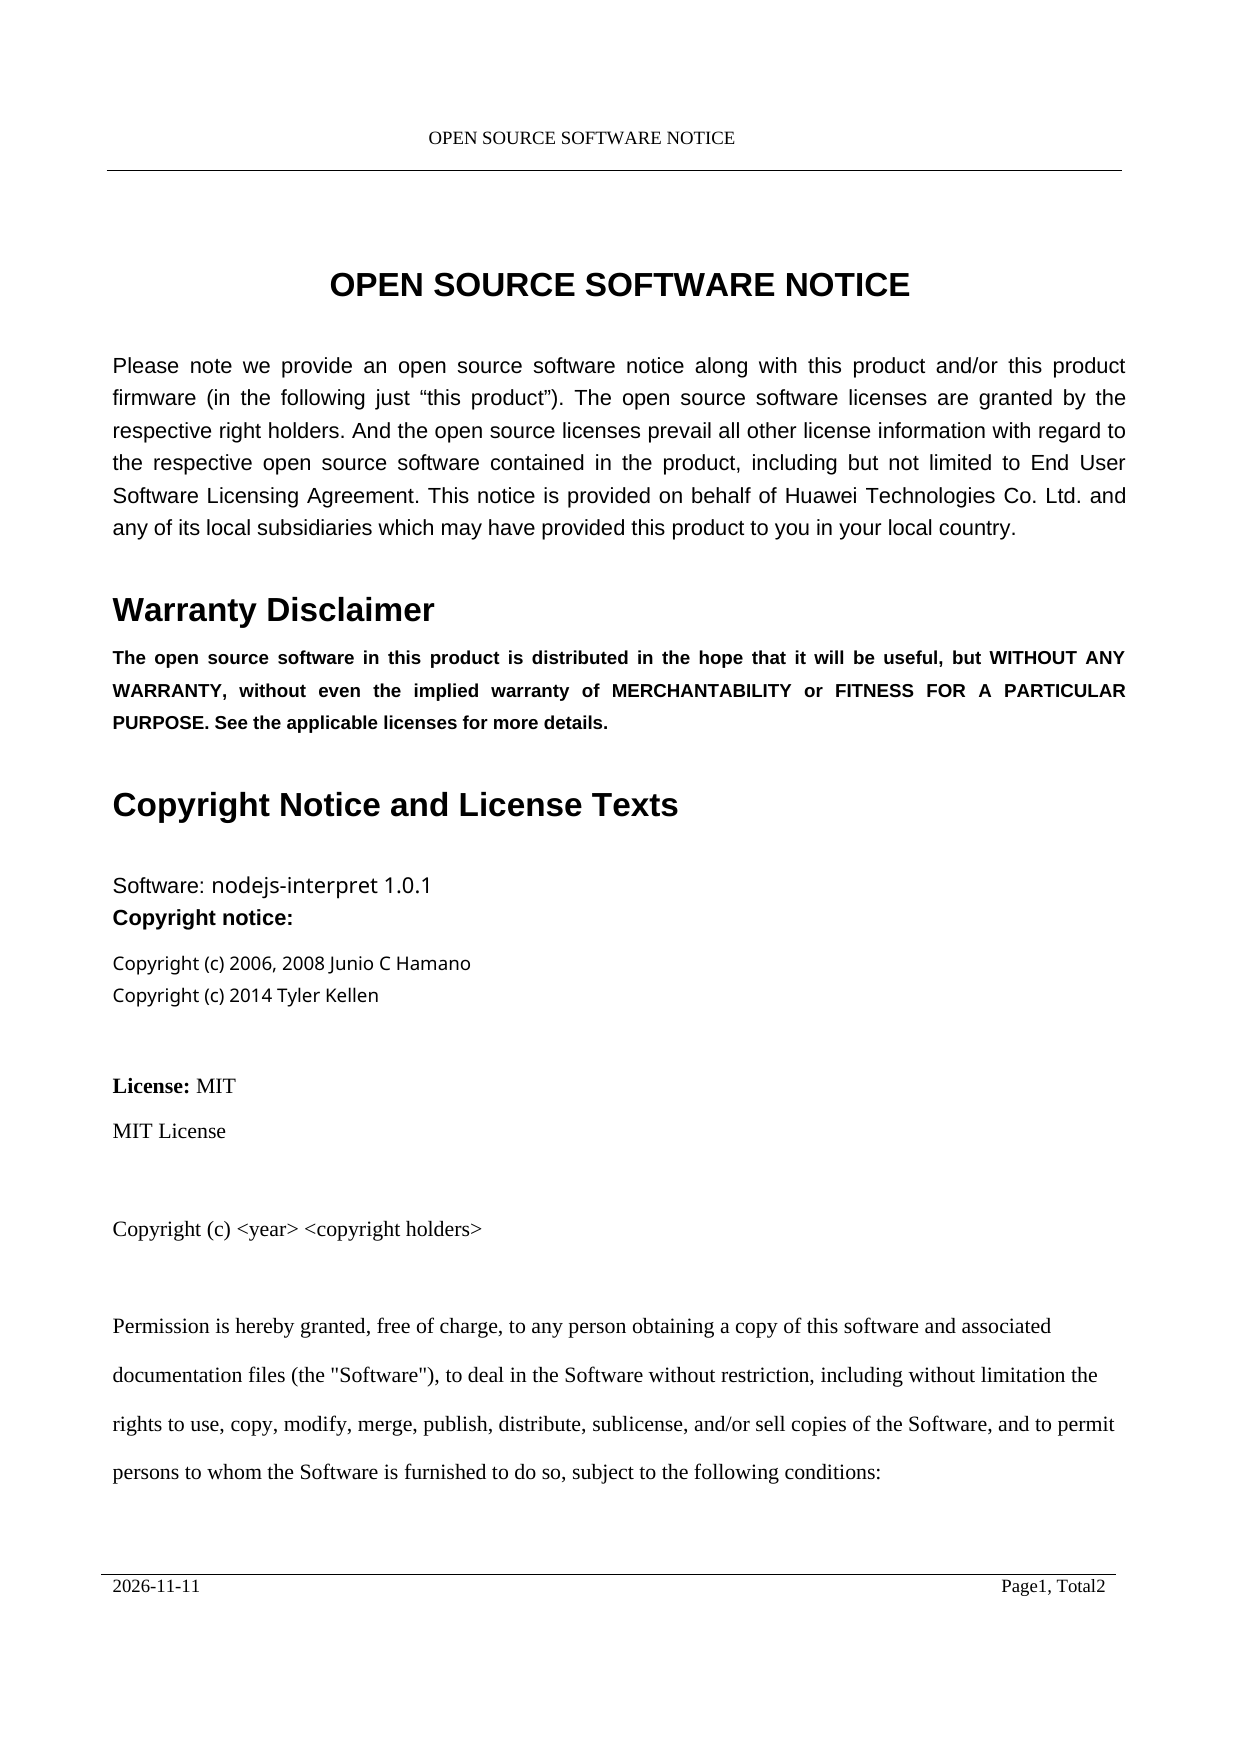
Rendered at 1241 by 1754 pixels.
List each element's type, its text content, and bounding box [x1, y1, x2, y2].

text Copyright notice: [112, 901, 1128, 934]
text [112, 1114, 1128, 1488]
text OPEN SOURCE SOFTWARE NOTICE [112, 251, 1128, 316]
text License: MIT [112, 1069, 1128, 1102]
text Copyright (c) 2006, 2008 Junio C Hamano [112, 947, 1128, 979]
text The open source software in this product is distributed in the hope that it will be useful, but WITHOUT ANY WARRANTY, without even the implied warranty of MERCHANTABILITY or FITNESS FOR A PARTICULAR PURPOSE. See the applicable licenses for more details. [112, 641, 1128, 739]
text Please note we provide an open source software notice along with this product and/or this product firmware (in the following just “this product”). The open source software licenses are granted by the respective right holders. And the open source licenses prevail all other license information with regard to the respective open source software contained in the product, including but not limited to End User Software Licensing Agreement. This notice is provided on behalf of Huawei Technologies Co. Ltd. and any of its local subsidiaries which may have provided this product to you in your local country. [112, 349, 1128, 544]
text Copyright (c) 2014 Tyler Kellen [112, 979, 1128, 1012]
text Software: nodejs-interpret 1.0.1 [112, 869, 1128, 901]
text Warranty Disclaimer [112, 576, 1128, 641]
text Copyright Notice and License Texts [112, 771, 1128, 836]
